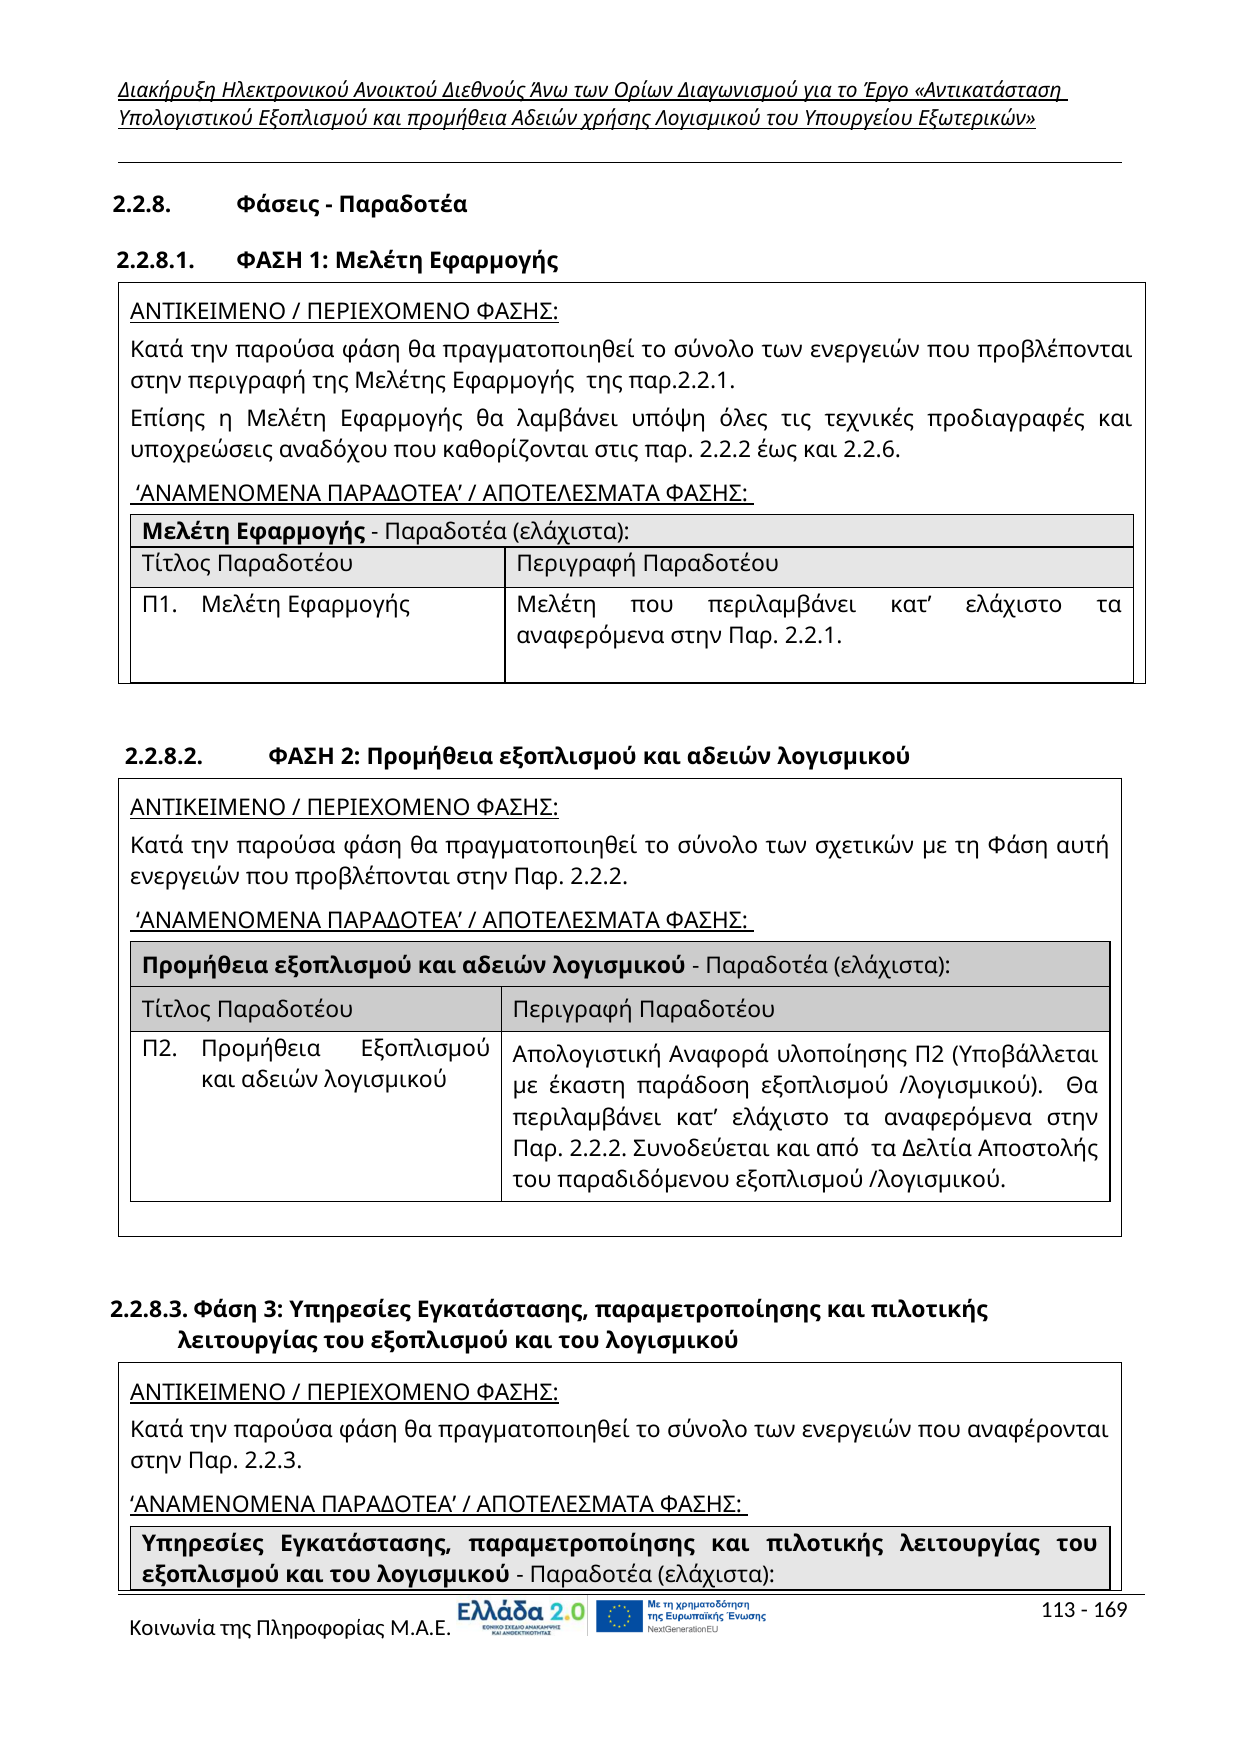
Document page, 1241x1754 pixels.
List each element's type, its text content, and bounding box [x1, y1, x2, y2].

table_header ΑΝΤΙΚΕΙΜΕΝΟ / ΠΕΡΙΕΧΟΜΕΝΟ ΦΑΣΗΣ: Κατά την παρούσα φάση θα πραγματοποιηθεί το σύνολο των σχετικών με τη Φάση αυτή ενεργειών που προβλέπονται στην Παρ. 2.2.2. ‘ΑΝΑΜΕΝΟΜΕΝΑ ΠΑΡΑΔΟΤΕΑ’ / ΑΠΟΤΕΛΕΣΜΑΤΑ ΦΑΣΗΣ: [119, 779, 1121, 1236]
subtitle ΦΑΣΗ 1: Μελέτη Εφαρμογής [116, 244, 1122, 276]
picture [456, 1595, 770, 1636]
subtitle ΦΑΣΗ 2: Προμήθεια εξοπλισμού και αδειών λογισμικού [124, 740, 1122, 771]
table_header ΑΝΤΙΚΕΙΜΕΝΟ / ΠΕΡΙΕΧΟΜΕΝΟ ΦΑΣΗΣ: Κατά την παρούσα φάση θα πραγματοποιηθεί το σύνολο των ενεργειών που προβλέπονται στην περιγραφή της Μελέτης Εφαρμογής της παρ.2.2.1. Επίσης η Μελέτη Εφαρμογής θα λαμβάνει υπόψη όλες τις τεχνικές προδιαγραφές και υποχρεώσεις αναδόχου που καθορίζονται στις παρ. 2.2.2 έως και 2.2.6. ‘ΑΝΑΜΕΝΟΜΕΝΑ ΠΑΡΑΔΟΤΕΑ’ / ΑΠΟΤΕΛΕΣΜΑΤΑ ΦΑΣΗΣ: [119, 283, 1145, 683]
subtitle Φάση 3: Υπηρεσίες Εγκατάστασης, παραμετροποίησης και πιλοτικής λειτουργίας του εξοπλισμού και του λογισμικού [110, 1293, 1122, 1356]
subtitle Φάσεις - Παραδοτέα [112, 188, 1122, 219]
